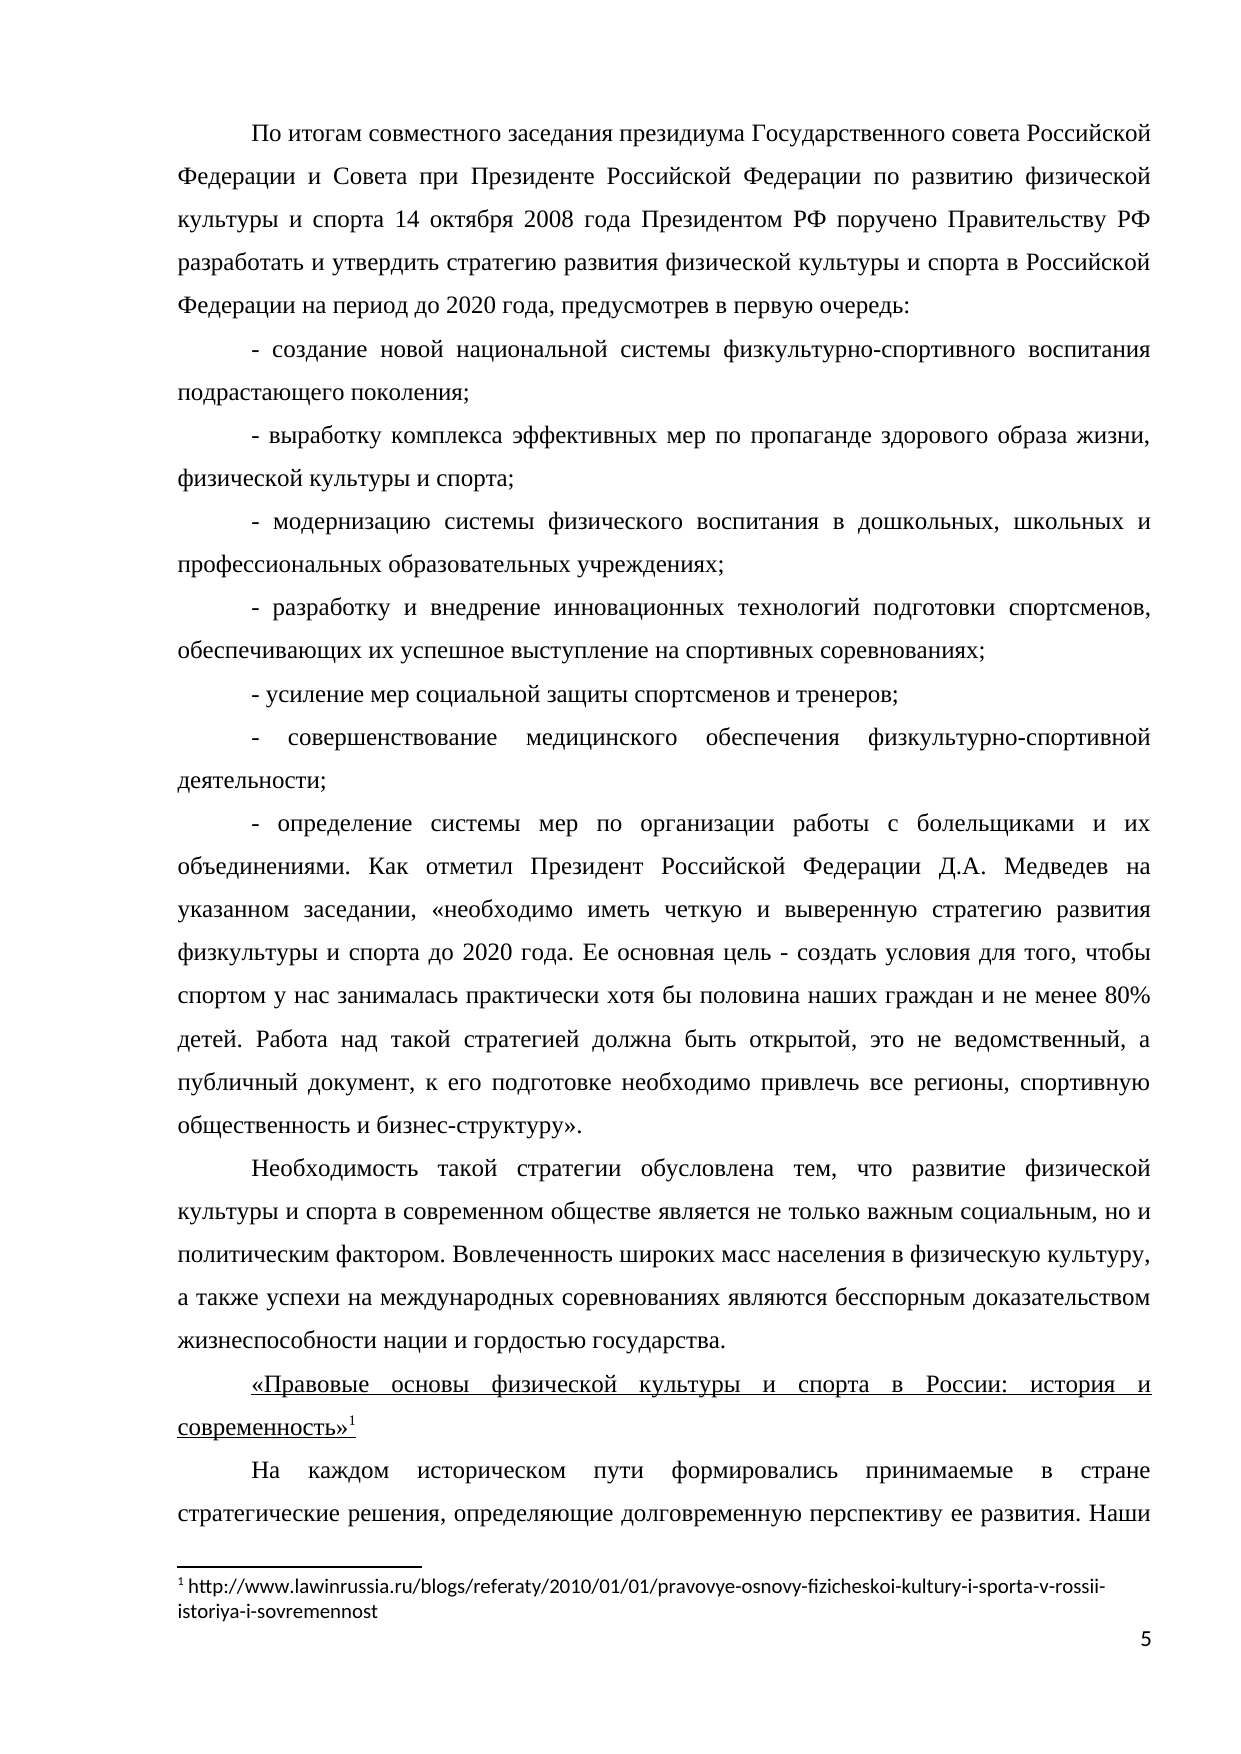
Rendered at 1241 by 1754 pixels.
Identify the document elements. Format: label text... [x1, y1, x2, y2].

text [177, 1455, 1152, 1527]
text - совершенствование медицинского обеспечения физкультурно-спортивной деятельности; [177, 722, 1152, 794]
text - выработку комплекса эффективных мер по пропаганде здорового образа жизни, физической культуры и спорта; [177, 420, 1152, 492]
text - модернизацию системы физического воспитания в дошкольных, школьных и профессиональных образовательных учреждениях; [177, 506, 1152, 578]
text - усиление мер социальной защиты спортсменов и тренеров; [177, 679, 1152, 707]
text Необходимость такой стратегии обусловлена тем, что развитие физической культуры и спорта в современном обществе является не только важным социальным, но и политическим фактором. Вовлеченность широких масс населения в физическую культуру, а также успехи на международных соревнованиях являются бесспорным доказательством жизнеспособности нации и гордостью государства. [177, 1153, 1152, 1354]
text - определение системы мер по организации работы с болельщиками и их объединениями. Как отметил Президент Российской Федерации Д.А. Медведев на указанном заседании, «необходимо иметь четкую и выверенную стратегию развития физкультуры и спорта до 2020 года. Ее основная цель - создать условия для того, чтобы спортом у нас занималась практически хотя бы половина наших граждан и не менее 80% детей. Работа над такой стратегией должна быть открытой, это не ведомственный, а публичный документ, к его подготовке необходимо привлечь все регионы, спортивную общественность и бизнес-структуру». [177, 808, 1152, 1139]
text - создание новой национальной системы физкультурно-спортивного воспитания подрастающего поколения; [177, 334, 1152, 406]
text «Правовые основы физической культуры и спорта в России: история и современность» [177, 1369, 1152, 1441]
text - разработку и внедрение инновационных технологий подготовки спортсменов, обеспечивающих их успешное выступление на спортивных соревнованиях; [177, 592, 1152, 664]
text По итогам совместного заседания президиума Государственного совета Российской Федерации и Совета при Президенте Российской Федерации по развитию физической культуры и спорта 14 октября 2008 года Президентом РФ поручено Правительству РФ разработать и утвердить стратегию развития физической культуры и спорта в Российской Федерации на период до 2020 года, предусмотрев в первую очередь: [177, 118, 1152, 319]
